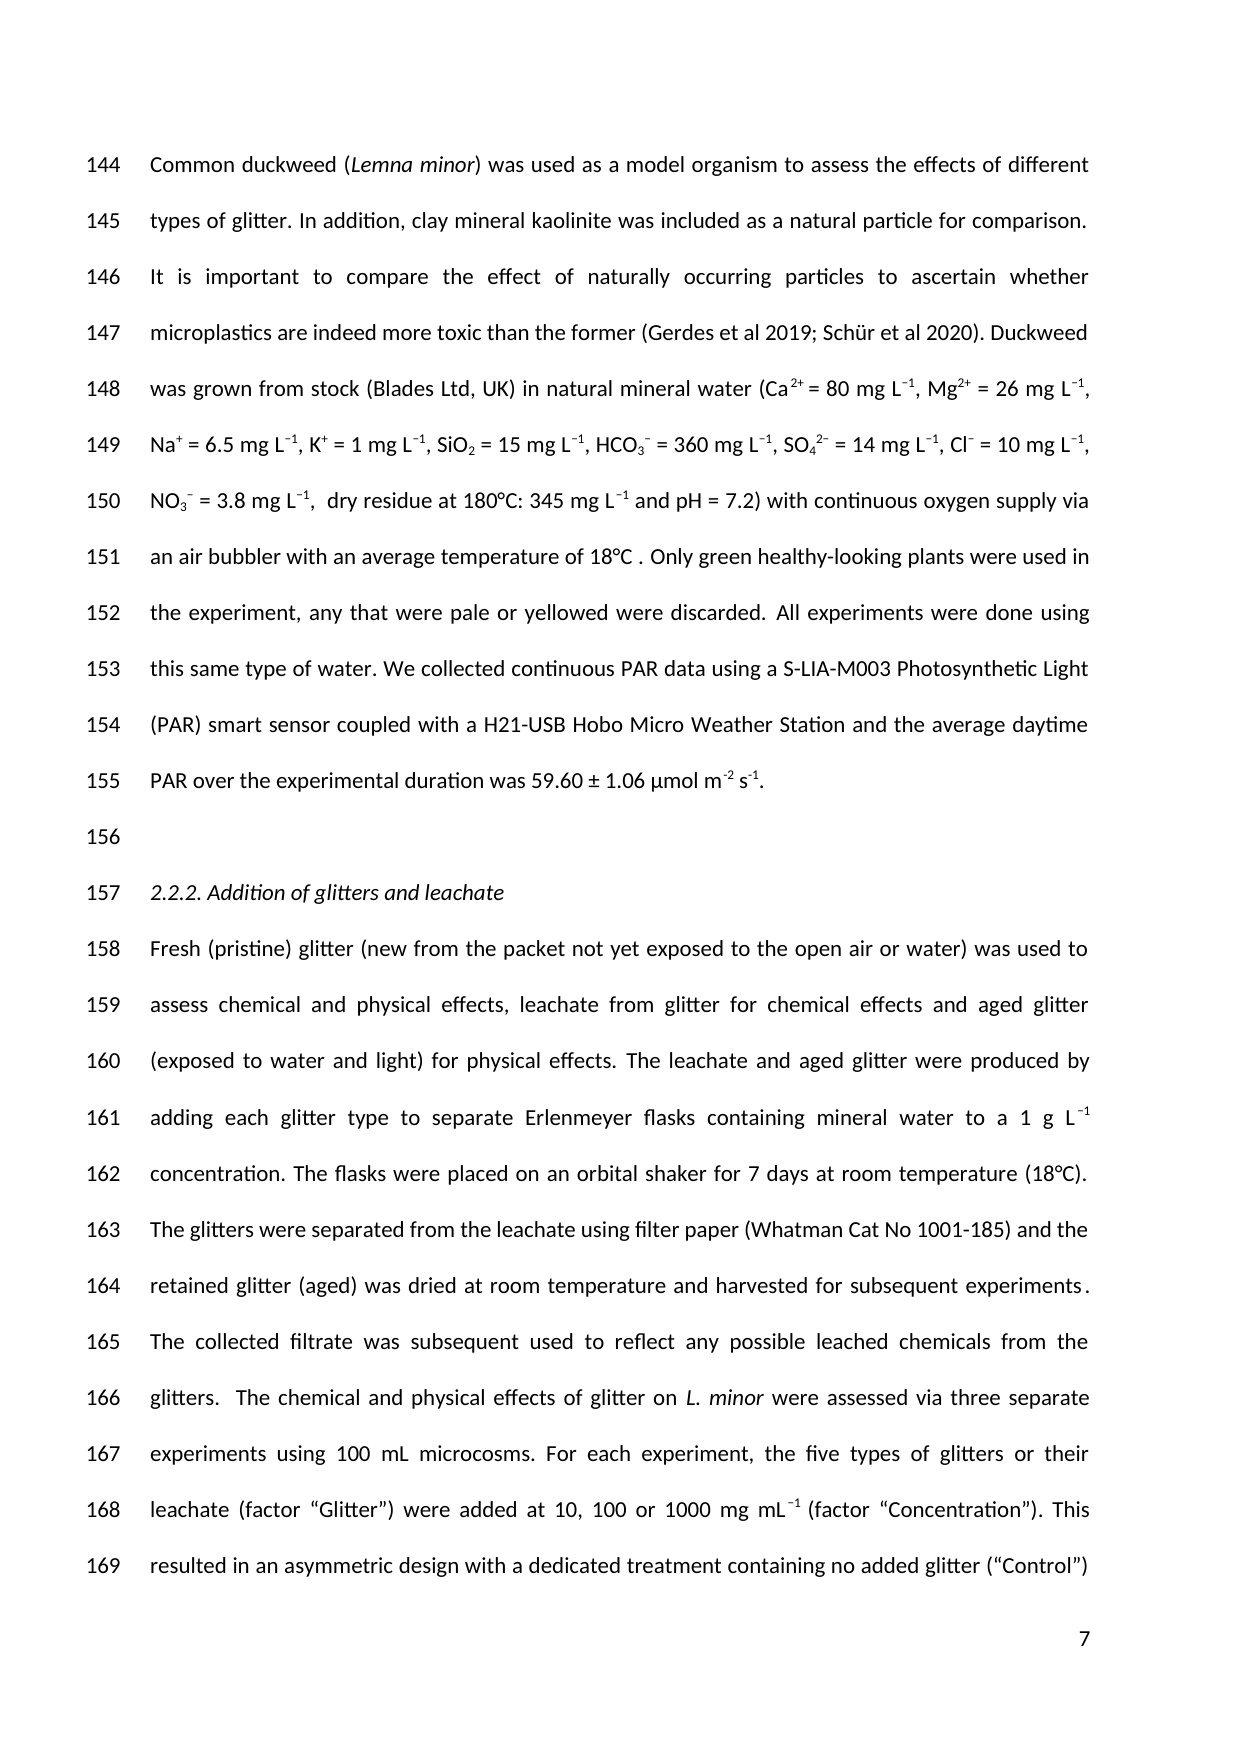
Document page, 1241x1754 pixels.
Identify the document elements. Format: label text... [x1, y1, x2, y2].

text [150, 934, 1090, 1579]
text Common duckweed (Lemna minor) was used as a model organism to assess the effects of different types of glitter. In addition, clay mineral kaolinite was included as a natural particle for comparison. It is important to compare the effect of naturally occurring particles to ascertain whether microplastics are indeed more toxic than the former (Gerdes et al 2019; Schür et al 2020). Duckweed was grown from stock (Blades Ltd, UK) in natural mineral water (Ca2+ = 80 mg L−1, Mg2+ = 26 mg L−1, Na+ = 6.5 mg L−1, K+ = 1 mg L−1, SiO2 = 15 mg L−1, HCO3− = 360 mg L−1, SO42− = 14 mg L−1, Cl− = 10 mg L−1, NO3− = 3.8 mg L−1, dry residue at 180°C: 345 mg L−1 and pH = 7.2) with continuous oxygen supply via an air bubbler with an average temperature of 18°C . Only green healthy-looking plants were used in the experiment, any that were pale or yellowed were discarded. All experiments were done using this same type of water. We collected continuous PAR data using a S-LIA-M003 Photosynthetic Light (PAR) smart sensor coupled with a H21-USB Hobo Micro Weather Station and the average daytime PAR over the experimental duration was 59.60 ± 1.06 µmol m-2 s-1. [150, 150, 1090, 794]
text 2.2.2. Addition of glitters and leachate [150, 878, 1090, 907]
